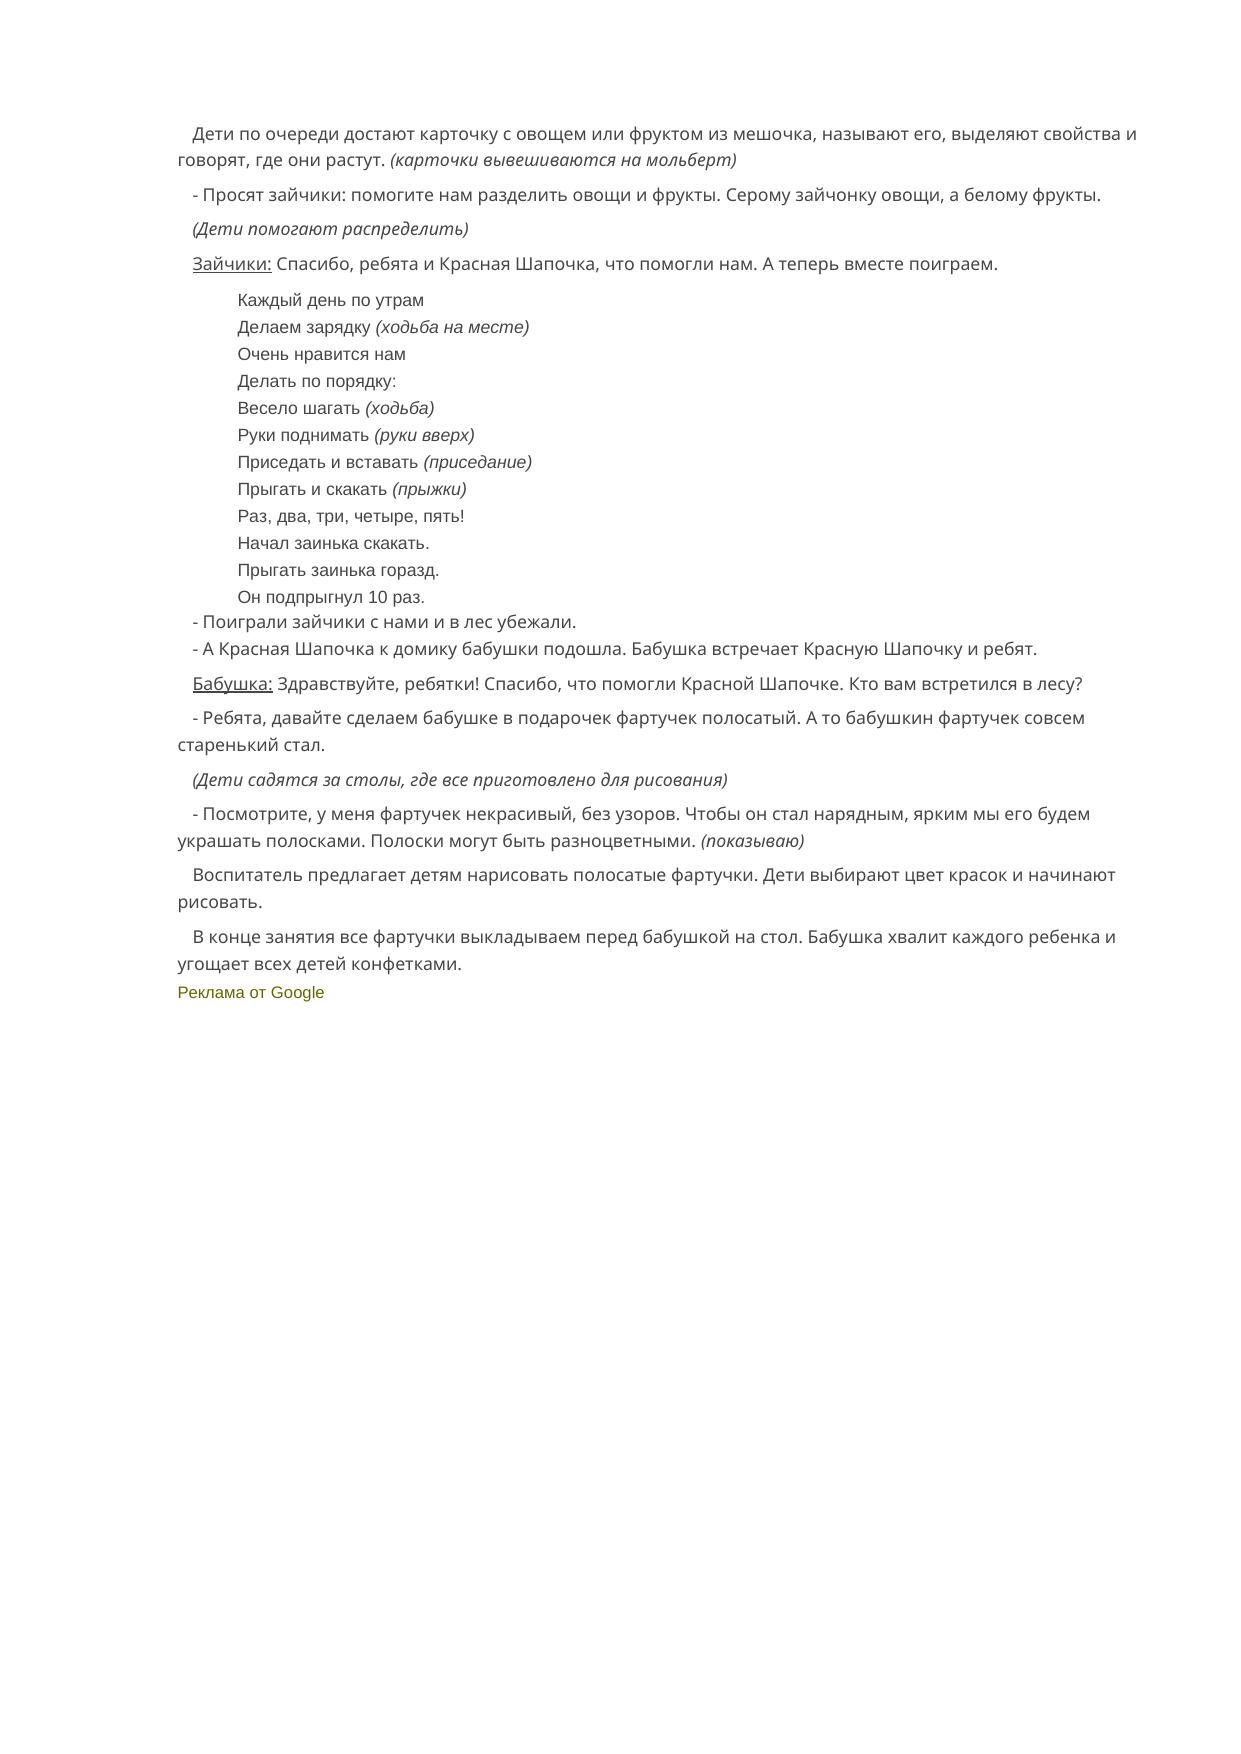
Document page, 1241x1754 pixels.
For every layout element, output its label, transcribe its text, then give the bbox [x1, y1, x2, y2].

text - Посмотрите, у меня фартучек некрасивый, без узоров. Чтобы он стал нарядным, ярким мы его будем украшать полосками. Полоски могут быть разноцветными. (показываю) [177, 799, 1152, 853]
text Реклама от Google [177, 983, 1152, 1002]
text Каждый день по утрам [237, 283, 1092, 310]
text Прыгать заинька горазд. [237, 553, 1092, 580]
text Зайчики: Спасибо, ребята и Красная Шапочка, что помогли нам. А теперь вместе поиграем. [177, 248, 1152, 276]
text Весело шагать (ходьба) [237, 391, 1092, 418]
text - А Красная Шапочка к домику бабушки подошла. Бабушка встречает Красную Шапочку и ребят. [177, 634, 1152, 661]
text - Поиграли зайчики с нами и в лес убежали. [177, 607, 1152, 634]
text Приседать и вставать (приседание) [237, 445, 1092, 472]
text Прыгать и скакать (прыжки) [237, 472, 1092, 499]
text (Дети садятся за столы, где все приготовлено для рисования) [177, 764, 1152, 791]
text (Дети помогают распределить) [177, 214, 1152, 241]
text Бабушка: Здравствуйте, ребятки! Спасибо, что помогли Красной Шапочке. Кто вам встретился в лесу? [177, 668, 1152, 695]
text Он подпрыгнул 10 раз. [237, 580, 1092, 607]
text - Ребята, давайте сделаем бабушке в подарочек фартучек полосатый. А то бабушкин фартучек совсем старенький стал. [177, 703, 1152, 757]
text Раз, два, три, четыре, пять! [237, 499, 1092, 526]
text - Просят зайчики: помогите нам разделить овощи и фрукты. Серому зайчонку овощи, а белому фрукты. [177, 179, 1152, 207]
text Делать по порядку: [237, 364, 1092, 391]
text Воспитатель предлагает детям нарисовать полосатые фартучки. Дети выбирают цвет красок и начинают рисовать. [177, 860, 1152, 914]
text В конце занятия все фартучки выкладываем перед бабушкой на стол. Бабушка хвалит каждого ребенка и угощает всех детей конфетками. [177, 922, 1152, 976]
text Делаем зарядку (ходьба на месте) [237, 310, 1092, 337]
text Очень нравится нам [237, 337, 1092, 364]
text Начал заинька скакать. [237, 526, 1092, 553]
text Руки поднимать (руки вверх) [237, 418, 1092, 445]
text Дети по очереди достают карточку с овощем или фруктом из мешочка, называют его, выделяют свойства и говорят, где они растут. (карточки вывешиваются на мольберт) [177, 118, 1152, 172]
